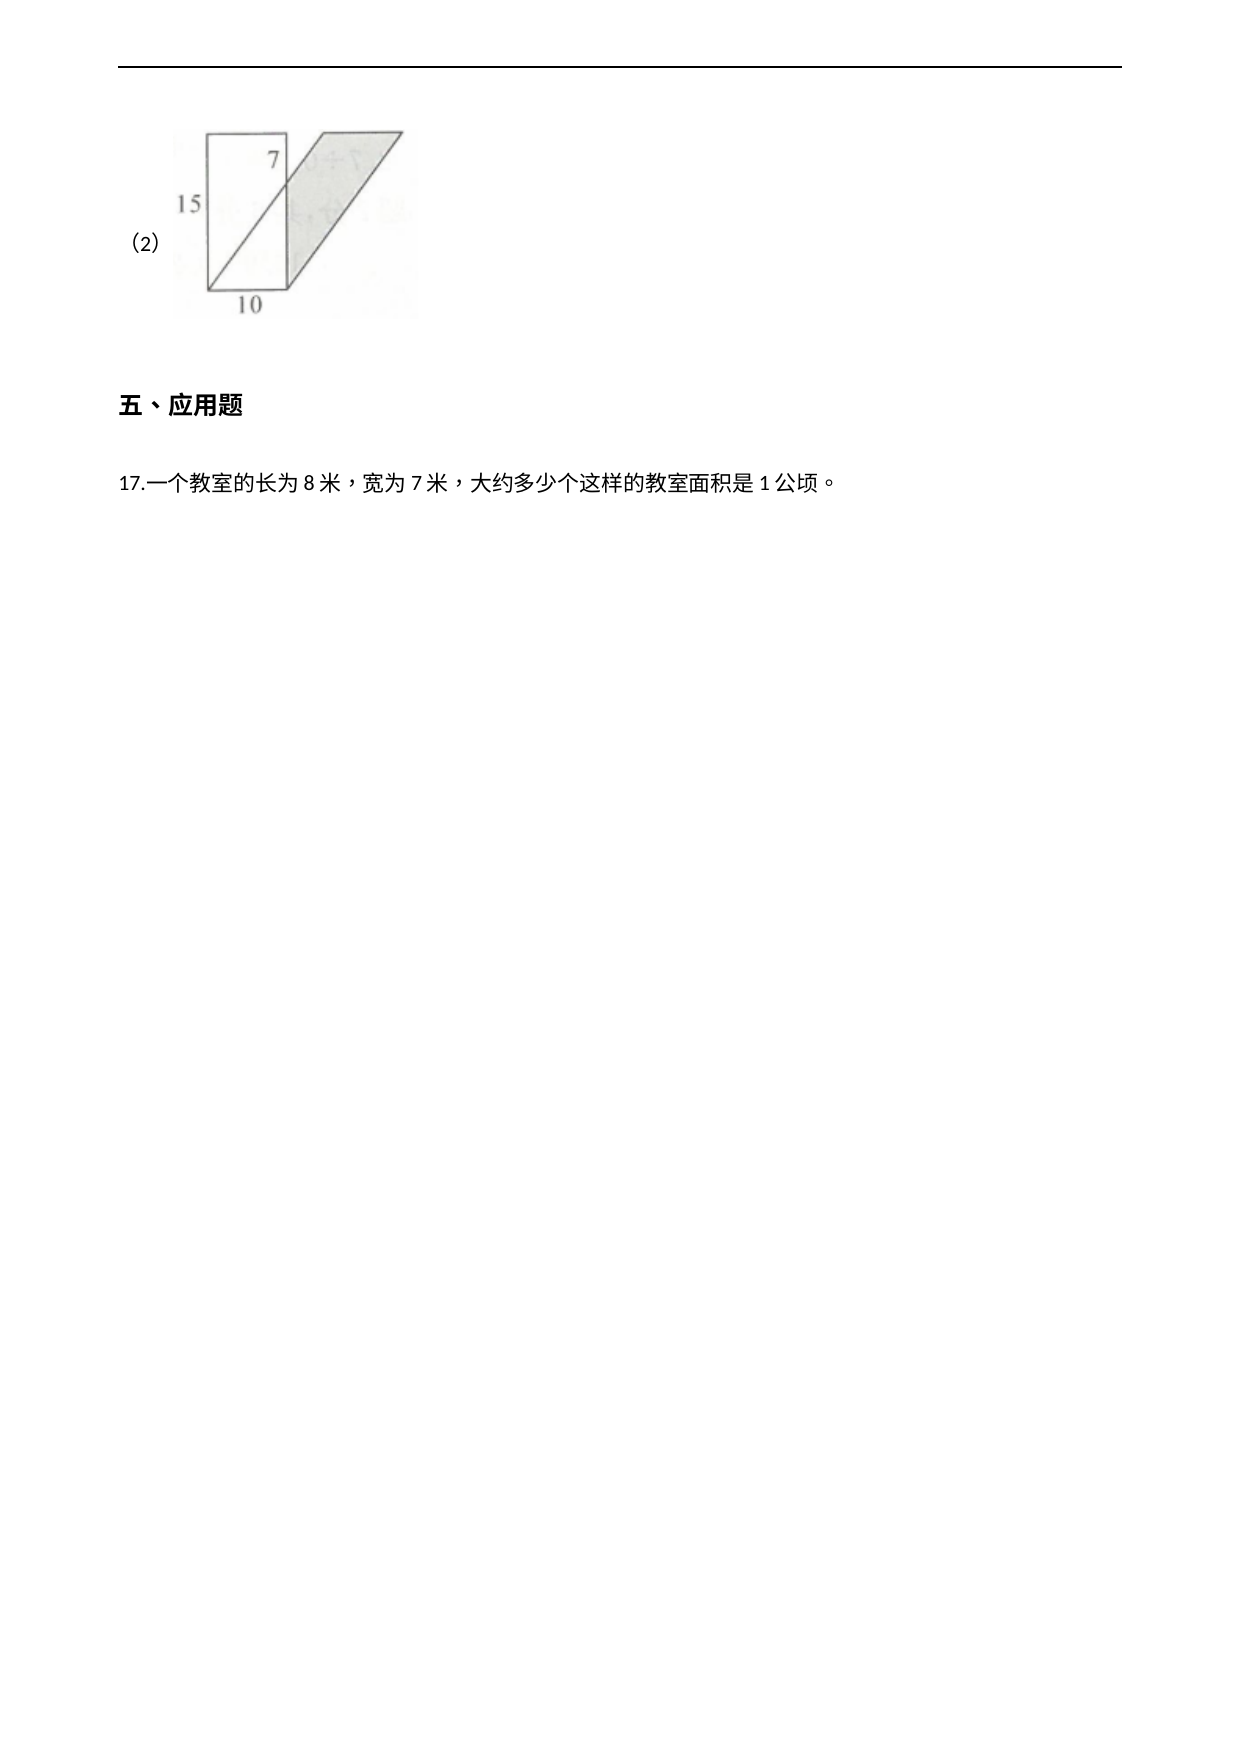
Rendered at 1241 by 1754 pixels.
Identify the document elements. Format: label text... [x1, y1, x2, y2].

picture [173, 129, 419, 319]
text 五、应用题 [118, 372, 1122, 437]
text 17.一个教室的长为8米，宽为7米，大约多少个这样的教室面积是1公顷。 [118, 466, 1122, 499]
text （2） [118, 129, 1122, 357]
